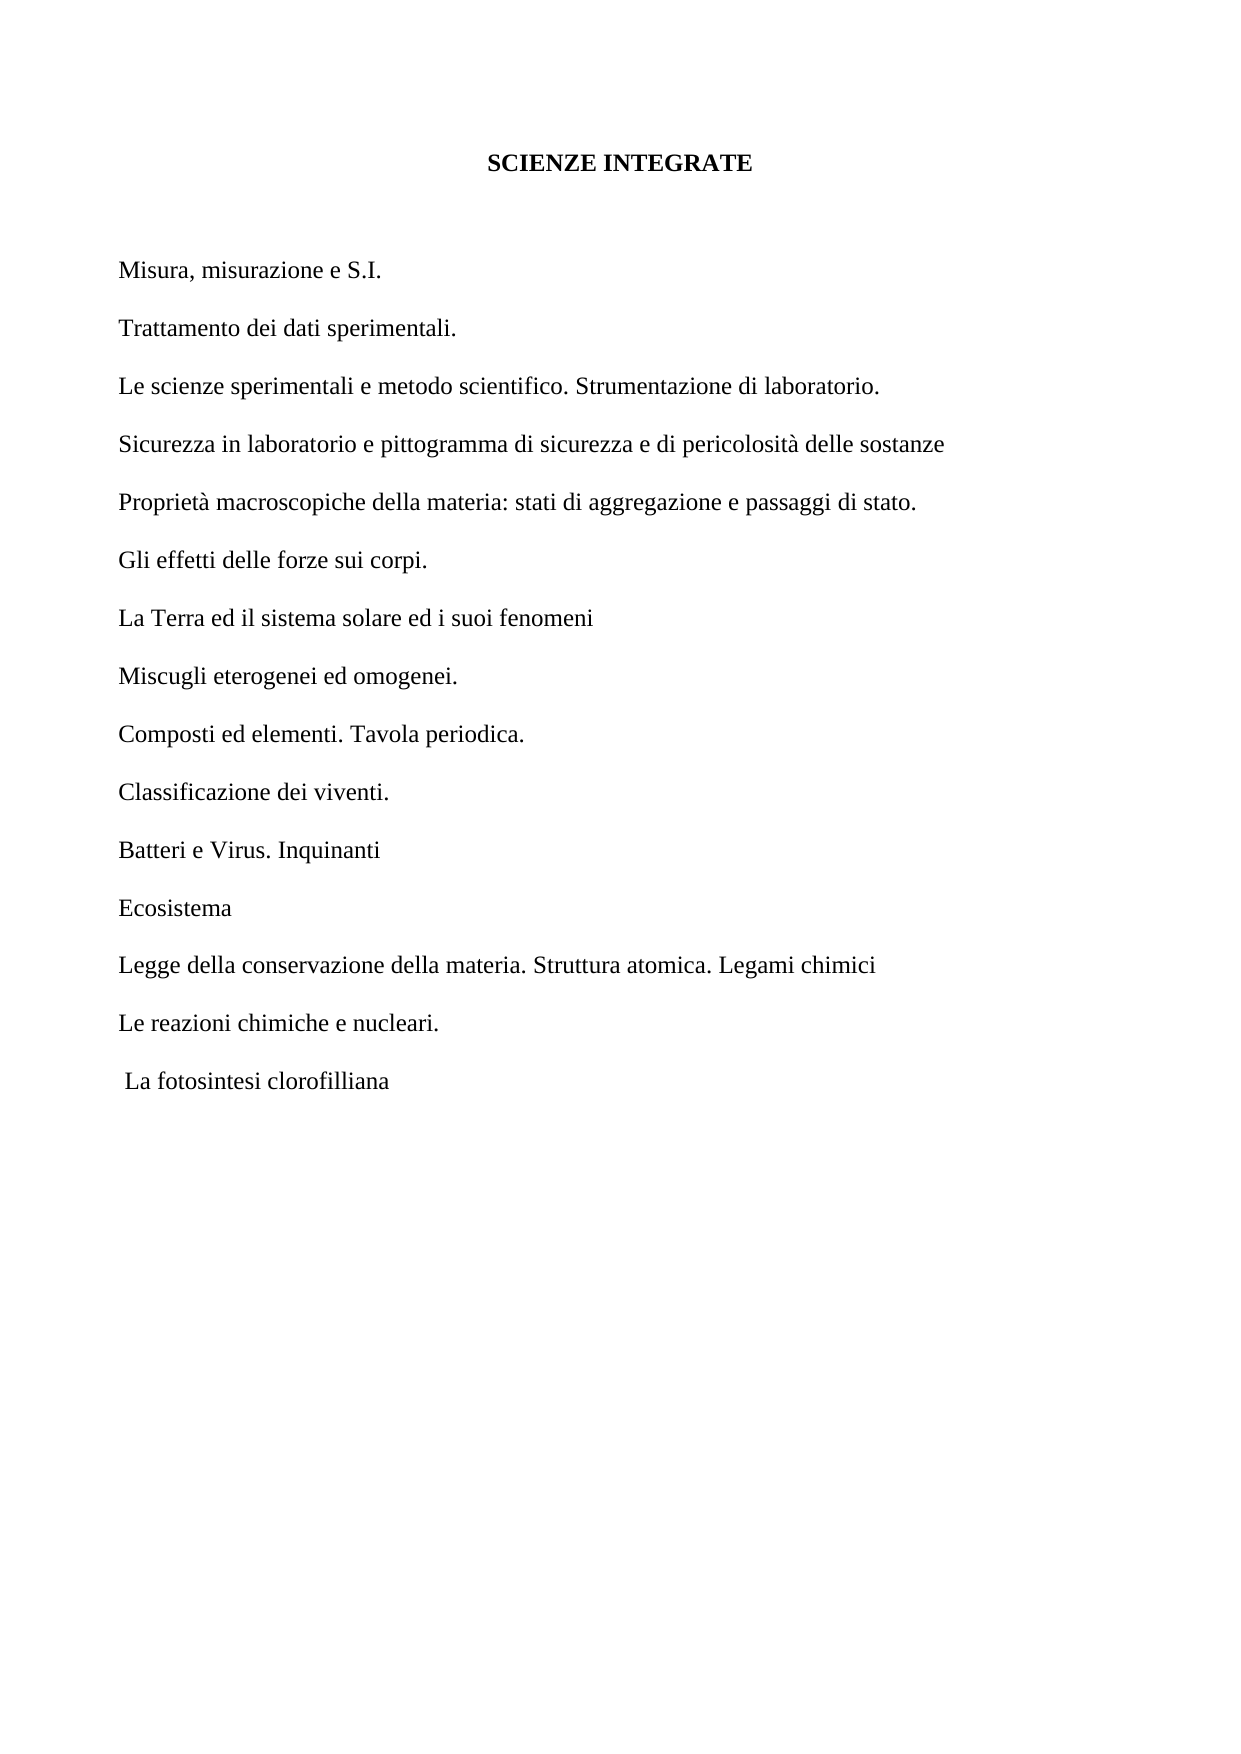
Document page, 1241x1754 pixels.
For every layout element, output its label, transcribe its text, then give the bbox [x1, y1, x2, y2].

text Le scienze sperimentali e metodo scientifico. Strumentazione di laboratorio. [118, 371, 1122, 400]
text Proprietà macroscopiche della materia: stati di aggregazione e passaggi di stato. [118, 487, 1122, 516]
text Trattamento dei dati sperimentali. [118, 313, 1122, 342]
text Miscugli eterogenei ed omogenei. [118, 661, 1122, 690]
text Ecosistema [118, 893, 1122, 921]
text Legge della conservazione della materia. Struttura atomica. Legami chimici [118, 951, 1122, 979]
text La fotosintesi clorofilliana [118, 1066, 1122, 1095]
text Sicurezza in laboratorio e pittogramma di sicurezza e di pericolosità delle sostanze [118, 429, 1122, 458]
text Batteri e Virus. Inquinanti [118, 835, 1122, 863]
text La Terra ed il sistema solare ed i suoi fenomeni [118, 603, 1122, 632]
text SCIENZE INTEGRATE [118, 148, 1122, 176]
text Le reazioni chimiche e nucleari. [118, 1008, 1122, 1037]
text Misura, misurazione e S.I. [118, 256, 1122, 284]
text Gli effetti delle forze sui corpi. [118, 545, 1122, 574]
text Classificazione dei viventi. [118, 777, 1122, 806]
text Composti ed elementi. Tavola periodica. [118, 719, 1122, 748]
